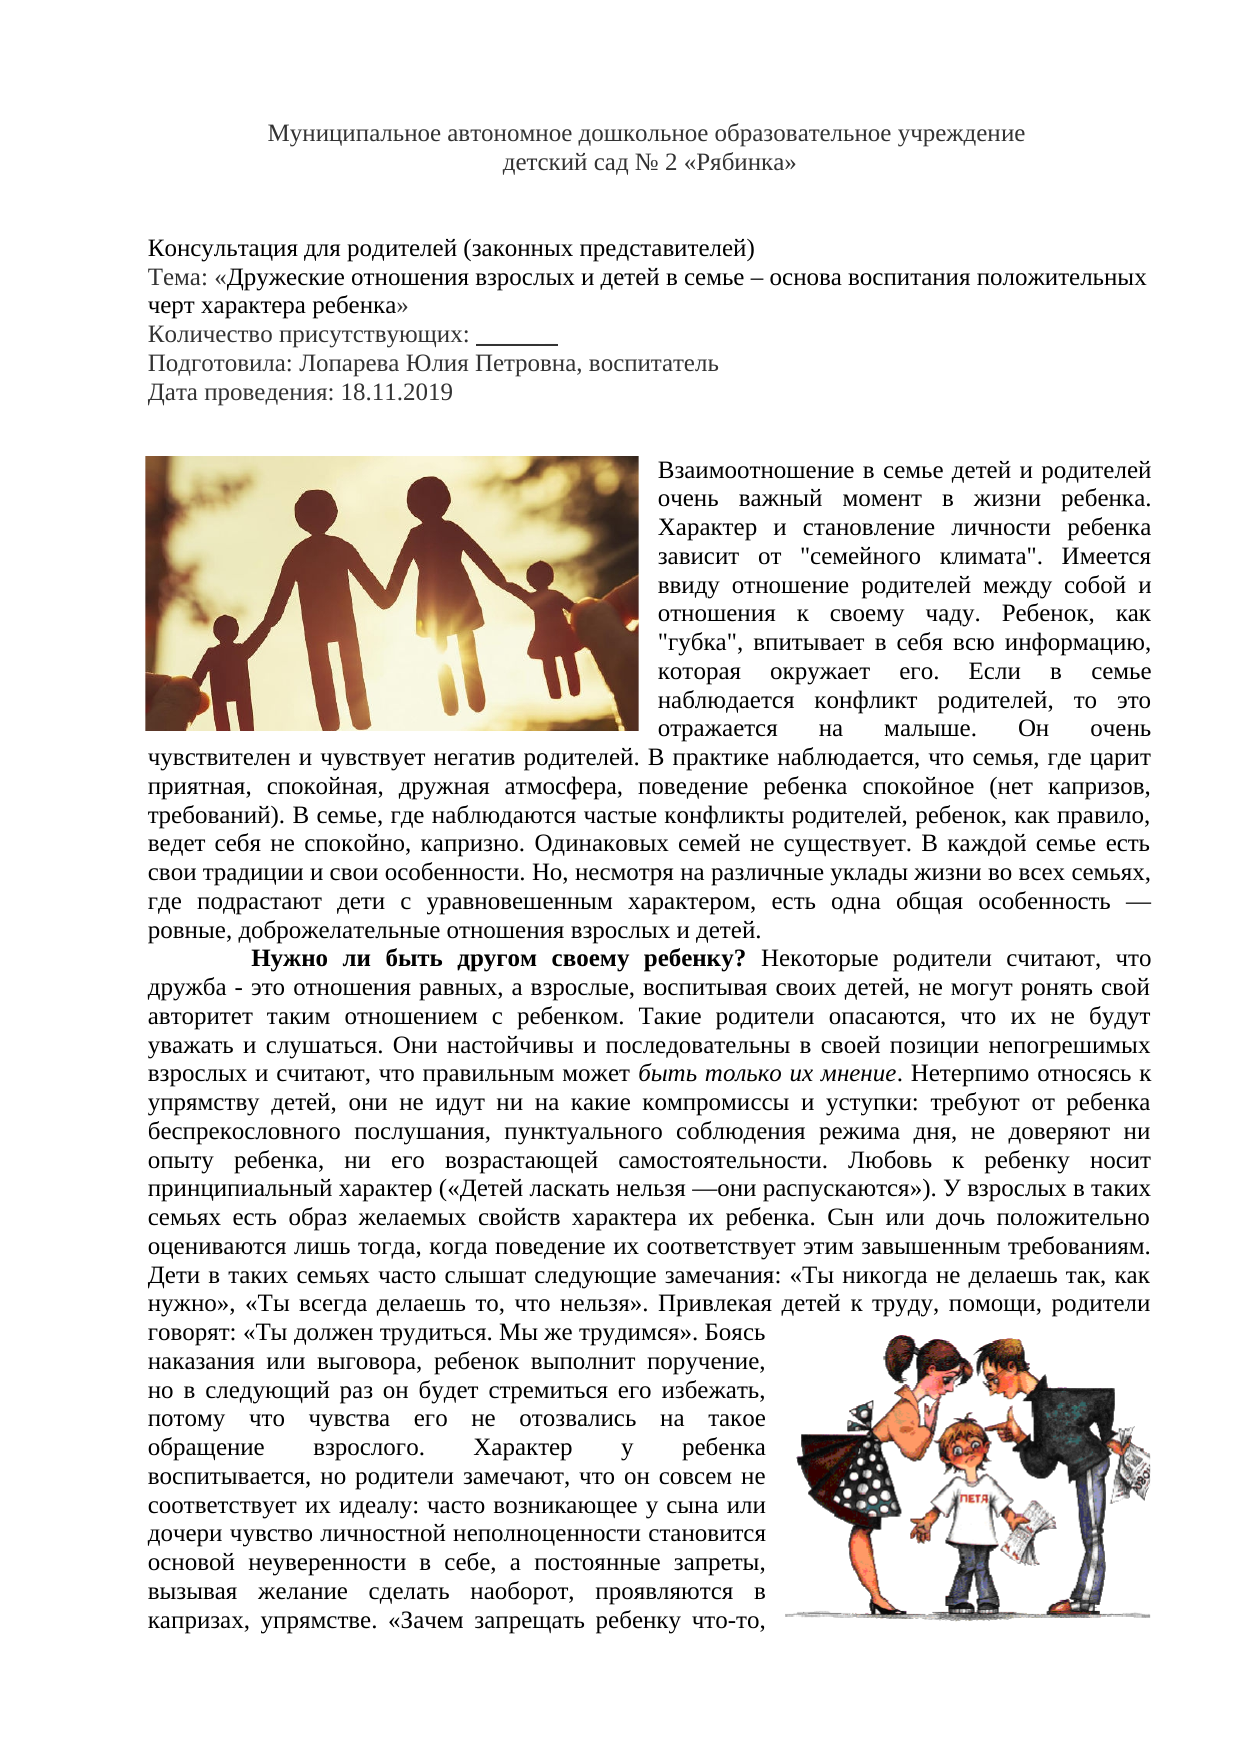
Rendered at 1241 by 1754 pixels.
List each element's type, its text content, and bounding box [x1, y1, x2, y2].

text Консультация для родителей (законных представителей) [148, 233, 1152, 262]
text Тема: «Дружеские отношения взрослых и детей в семье – основа воспитания положительных черт характера ребенка» [148, 262, 1152, 319]
text Количество присутствующих: _____ _ [148, 319, 1152, 348]
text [148, 943, 1152, 1633]
picture [145, 456, 639, 731]
picture [784, 1333, 1152, 1630]
text Подготовила: Лопарева Юлия Петровна, воспитатель [148, 348, 1152, 377]
text Муниципальное автономное дошкольное образовательное учреждение детский сад № 2 «Рябинка» [148, 118, 1152, 204]
text Дата проведения: 18.11.2019 [148, 377, 1152, 406]
